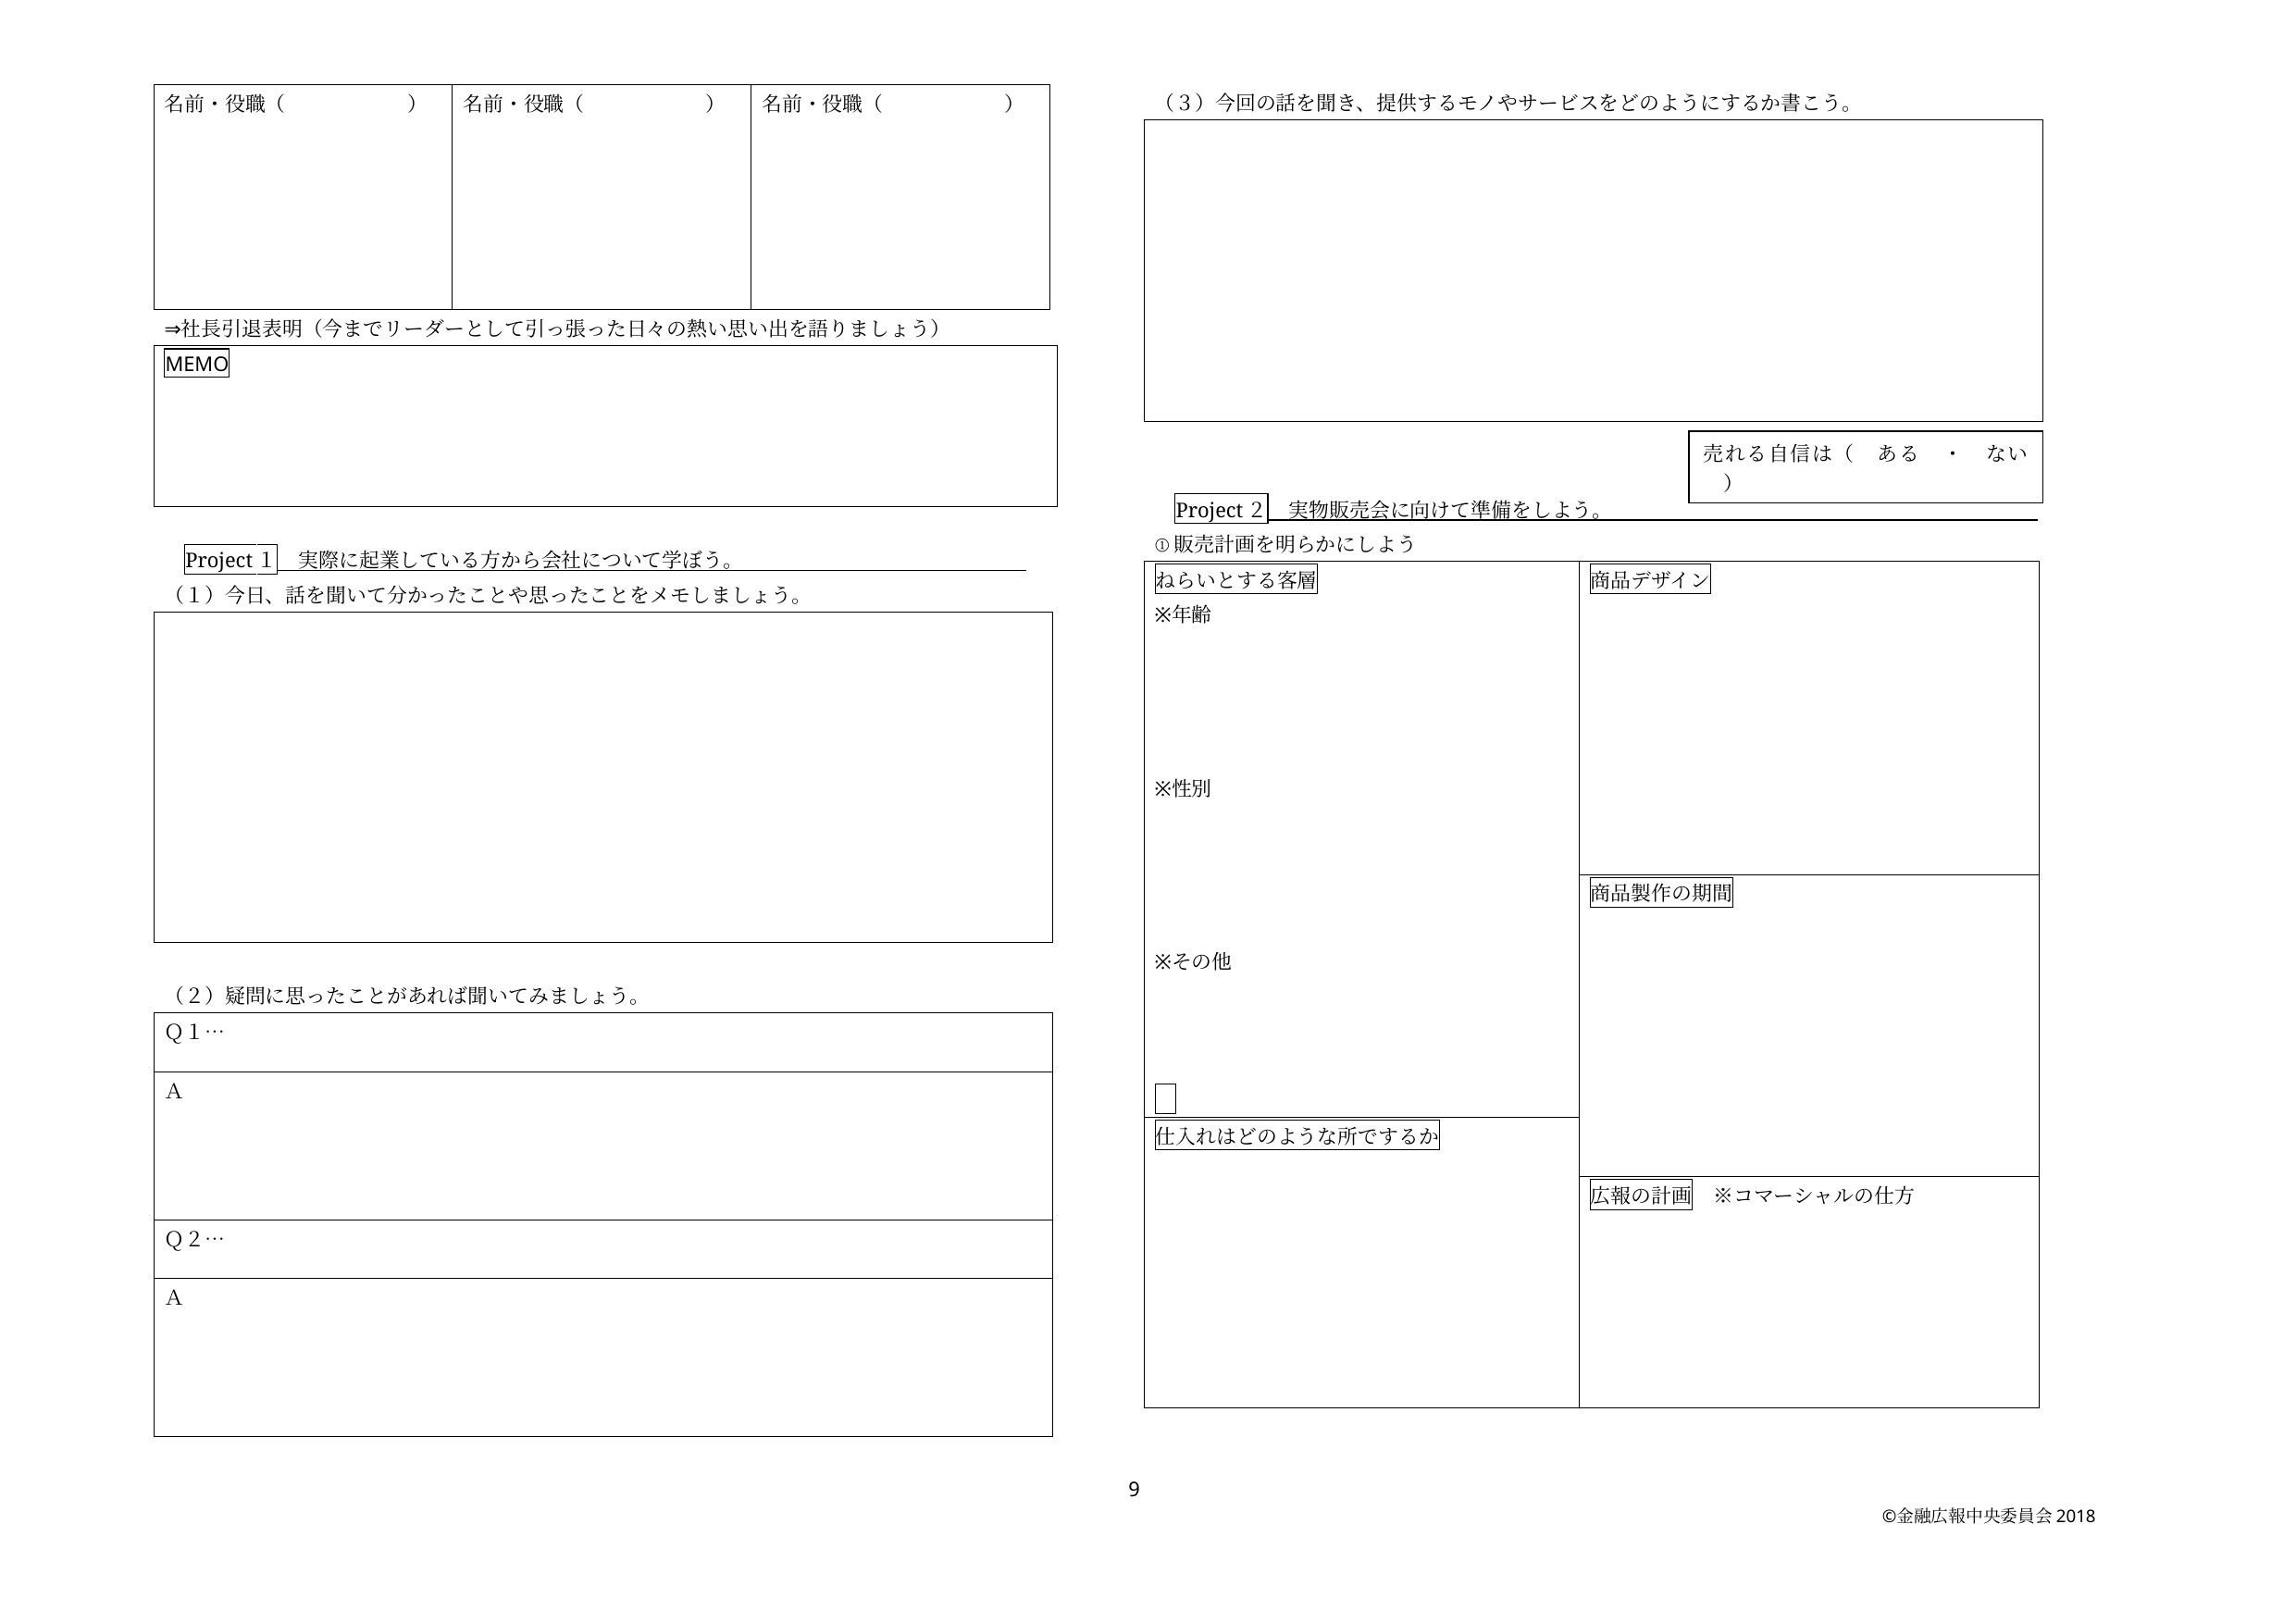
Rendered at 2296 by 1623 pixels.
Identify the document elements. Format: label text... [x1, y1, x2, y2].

text （３）今回の話を聞き、提供するモノやサービスをどのようにするか書こう。 [1154, 84, 2104, 119]
table_header 商品デザイン [1580, 562, 2039, 873]
text Project２ 実物販売会に向けて準備をしよう。 [1154, 491, 2104, 526]
table_header Ｑ１… [155, 1013, 1052, 1072]
text Project１ 実際に起業している方から会社について学ぼう。 [164, 542, 1113, 576]
table_header [155, 613, 1052, 942]
table_cell Ａ [155, 1072, 1052, 1220]
table_header ねらいとする客層 ※年齢 ※性別 ※その他 [1145, 562, 1579, 1117]
table_header MEMO [155, 346, 1057, 506]
text ①販売計画を明らかにしよう [1154, 526, 2104, 561]
table_cell 広報の計画 ※コマーシャルの仕方 [1580, 1177, 2039, 1407]
text （１）今日、話を聞いて分かったことや思ったことをメモしましょう。 [164, 576, 1113, 612]
table_cell 仕入れはどのような所でするか [1145, 1118, 1579, 1407]
table_header 名前・役職（ ） [751, 85, 1049, 309]
text ⇒社長引退表明（今までリーダーとして引っ張った日々の熱い思い出を語りましょう） [164, 310, 1113, 345]
text （２）疑問に思ったことがあれば聞いてみましょう。 [164, 978, 1113, 1012]
table_header 名前・役職（ ） [453, 85, 751, 309]
table_cell 商品製作の期間 [1580, 875, 2039, 1176]
table_cell Ｑ２… [155, 1220, 1052, 1278]
table_header [1145, 120, 2042, 421]
table_header 名前・役職（ ） [155, 85, 452, 309]
table_cell Ａ [155, 1279, 1052, 1436]
